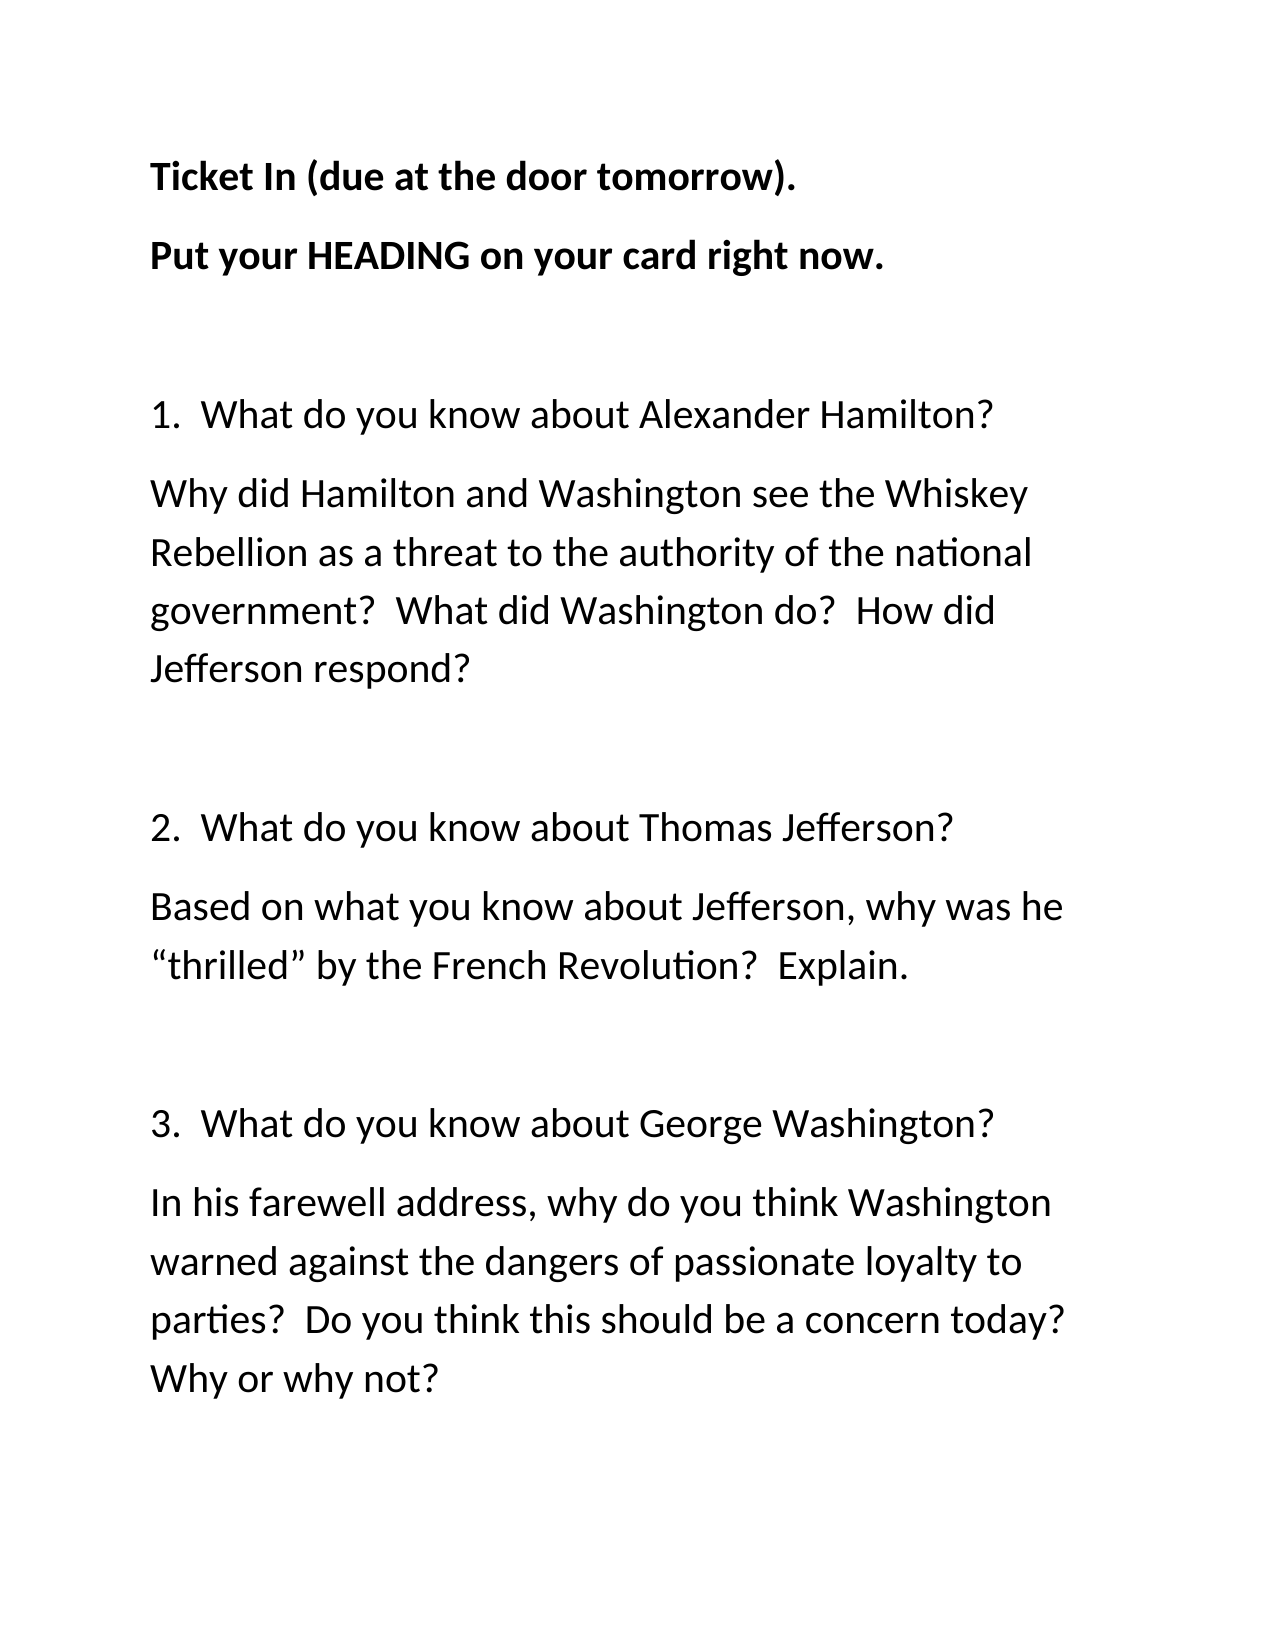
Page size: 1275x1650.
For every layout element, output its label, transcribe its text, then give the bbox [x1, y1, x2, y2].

text Based on what you know about Jefferson, why was he “thrilled” by the French Revolution? Explain. [150, 880, 1125, 989]
text In his farewell address, why do you think Washington warned against the dangers of passionate loyalty to parties? Do you think this should be a concern today? Why or why not? [150, 1176, 1125, 1403]
text 3. What do you know about George Washington? [150, 1097, 1125, 1148]
text Ticket In (due at the door tomorrow). [150, 150, 1125, 201]
text 2. What do you know about Thomas Jefferson? [150, 801, 1125, 852]
text Why did Hamilton and Washington see the Whiskey Rebellion as a threat to the authority of the national government? What did Washington do? How did Jefferson respond? [150, 467, 1125, 693]
text 1. What do you know about Alexander Hamilton? [150, 388, 1125, 439]
text Put your HEADING on your card right now. [150, 229, 1125, 280]
